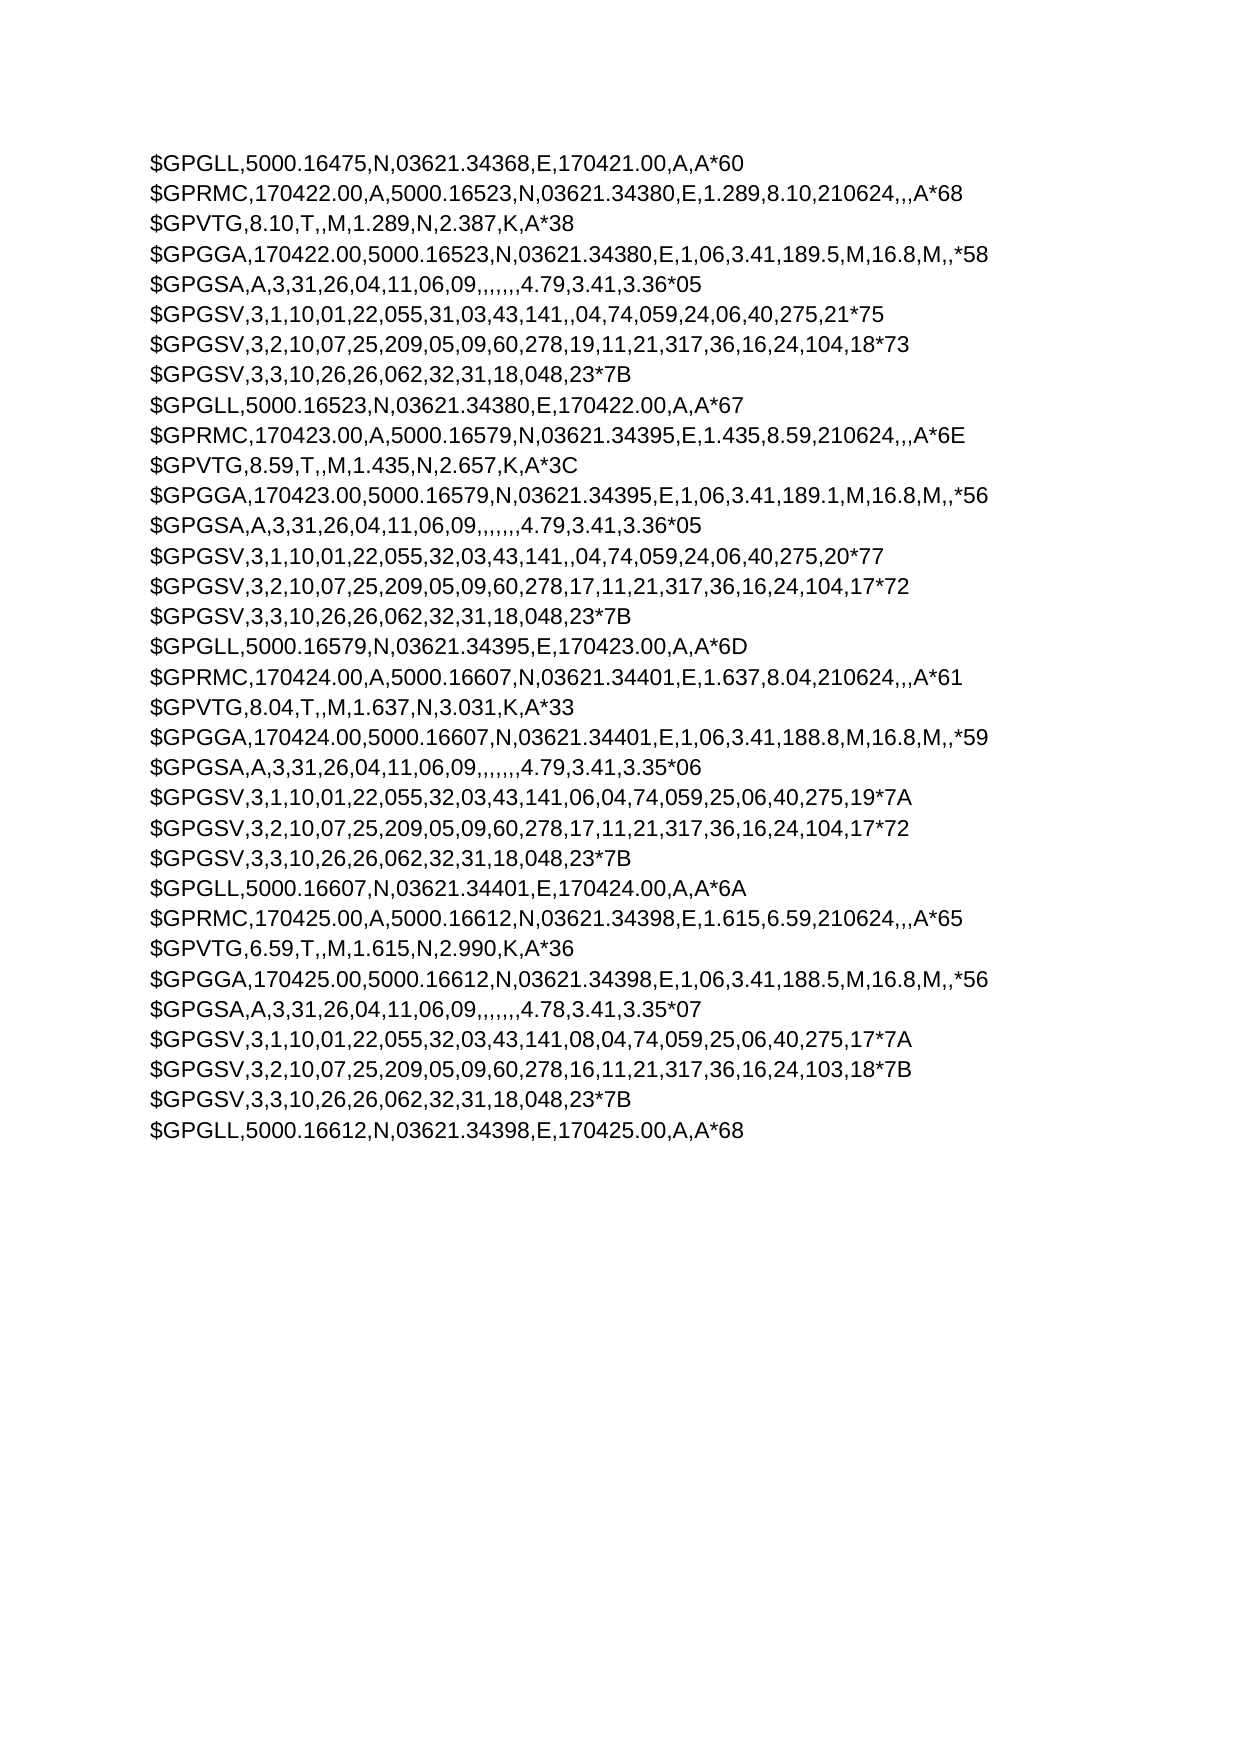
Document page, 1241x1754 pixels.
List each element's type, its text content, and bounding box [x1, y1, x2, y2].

text $GPGSV,3,2,10,07,25,209,05,09,60,278,17,11,21,317,36,16,24,104,17*72 [150, 814, 1090, 841]
text $GPGGA,170424.00,5000.16607,N,03621.34401,E,1,06,3.41,188.8,M,16.8,M,,*59 [150, 724, 1090, 750]
text $GPGSA,A,3,31,26,04,11,06,09,,,,,,,4.79,3.41,3.35*06 [150, 754, 1090, 781]
text $GPVTG,6.59,T,,M,1.615,N,2.990,K,A*36 [150, 935, 1090, 962]
text $GPGSA,A,3,31,26,04,11,06,09,,,,,,,4.78,3.41,3.35*07 [150, 996, 1090, 1022]
text $GPGSV,3,2,10,07,25,209,05,09,60,278,16,11,21,317,36,16,24,103,18*7B [150, 1056, 1090, 1083]
text $GPRMC,170422.00,A,5000.16523,N,03621.34380,E,1.289,8.10,210624,,,A*68 [150, 180, 1090, 207]
text $GPGSV,3,1,10,01,22,055,32,03,43,141,06,04,74,059,25,06,40,275,19*7A [150, 784, 1090, 811]
text $GPGLL,5000.16523,N,03621.34380,E,170422.00,A,A*67 [150, 392, 1090, 418]
text $GPRMC,170423.00,A,5000.16579,N,03621.34395,E,1.435,8.59,210624,,,A*6E [150, 422, 1090, 448]
text $GPGSV,3,3,10,26,26,062,32,31,18,048,23*7B [150, 361, 1090, 388]
text $GPGSA,A,3,31,26,04,11,06,09,,,,,,,4.79,3.41,3.36*05 [150, 271, 1090, 297]
text $GPVTG,8.04,T,,M,1.637,N,3.031,K,A*33 [150, 694, 1090, 720]
text $GPGSV,3,2,10,07,25,209,05,09,60,278,17,11,21,317,36,16,24,104,17*72 [150, 573, 1090, 599]
text $GPGSV,3,3,10,26,26,062,32,31,18,048,23*7B [150, 1086, 1090, 1113]
text $GPGSV,3,3,10,26,26,062,32,31,18,048,23*7B [150, 845, 1090, 871]
text $GPGGA,170425.00,5000.16612,N,03621.34398,E,1,06,3.41,188.5,M,16.8,M,,*56 [150, 966, 1090, 992]
text $GPRMC,170425.00,A,5000.16612,N,03621.34398,E,1.615,6.59,210624,,,A*65 [150, 905, 1090, 932]
text $GPGSA,A,3,31,26,04,11,06,09,,,,,,,4.79,3.41,3.36*05 [150, 512, 1090, 539]
text $GPGLL,5000.16607,N,03621.34401,E,170424.00,A,A*6A [150, 875, 1090, 901]
text $GPGSV,3,1,10,01,22,055,32,03,43,141,,04,74,059,24,06,40,275,20*77 [150, 543, 1090, 569]
text $GPGGA,170423.00,5000.16579,N,03621.34395,E,1,06,3.41,189.1,M,16.8,M,,*56 [150, 482, 1090, 509]
text $GPGSV,3,2,10,07,25,209,05,09,60,278,19,11,21,317,36,16,24,104,18*73 [150, 331, 1090, 358]
text $GPVTG,8.10,T,,M,1.289,N,2.387,K,A*38 [150, 210, 1090, 237]
text $GPGLL,5000.16475,N,03621.34368,E,170421.00,A,A*60 [150, 150, 1090, 176]
text $GPVTG,8.59,T,,M,1.435,N,2.657,K,A*3C [150, 452, 1090, 478]
text $GPGLL,5000.16579,N,03621.34395,E,170423.00,A,A*6D [150, 633, 1090, 660]
text $GPGSV,3,3,10,26,26,062,32,31,18,048,23*7B [150, 603, 1090, 629]
text $GPGGA,170422.00,5000.16523,N,03621.34380,E,1,06,3.41,189.5,M,16.8,M,,*58 [150, 241, 1090, 267]
text $GPGSV,3,1,10,01,22,055,32,03,43,141,08,04,74,059,25,06,40,275,17*7A [150, 1026, 1090, 1052]
text $GPGLL,5000.16612,N,03621.34398,E,170425.00,A,A*68 [150, 1117, 1090, 1143]
text $GPGSV,3,1,10,01,22,055,31,03,43,141,,04,74,059,24,06,40,275,21*75 [150, 301, 1090, 327]
text $GPRMC,170424.00,A,5000.16607,N,03621.34401,E,1.637,8.04,210624,,,A*61 [150, 663, 1090, 690]
